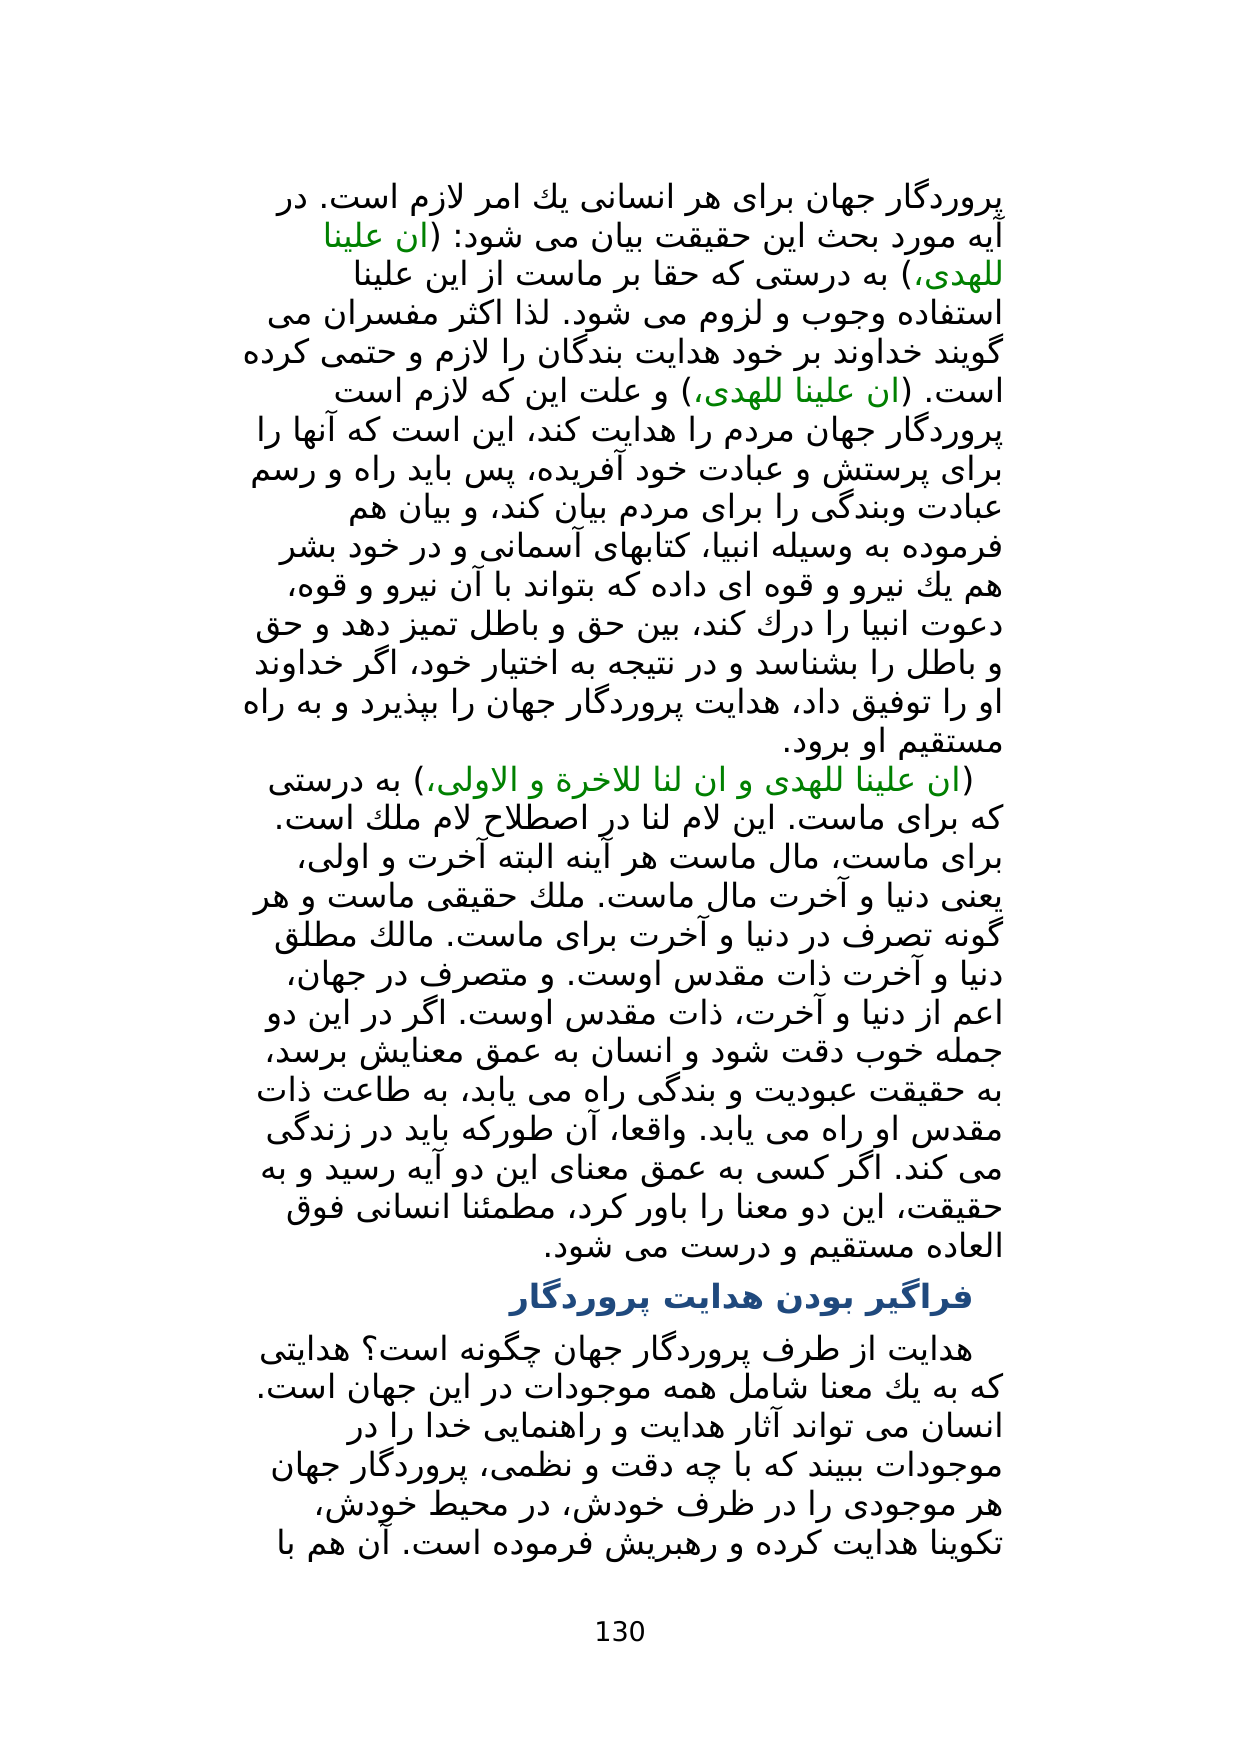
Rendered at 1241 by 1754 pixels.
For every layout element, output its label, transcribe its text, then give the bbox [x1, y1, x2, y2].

text (ان علينا للهدى و ان لنا للاخرة و الاولى،) به درستى كه براى ماست. اين لام لنا در اصطلاح لام ملك است. براى ماست، مال ماست هر آينه البته آخرت و اولى، يعنى دنيا و آخرت مال ماست. ملك حقيقى ماست و هر گونه تصرف در دنيا و آخرت براى ماست. مالك مطلق دنيا و آخرت ذات مقدس اوست. و متصرف در جهان، اعم از دنيا و آخرت، ذات مقدس اوست. اگر در اين دو جمله خوب دقت شود و انسان به عمق معنايش برسد، به حقيقت عبوديت و بندگى راه مى يابد، به طاعت ذات مقدس او راه مى يابد. واقعا، آن طوركه بايد در زندگى مى كند. اگر كسى به عمق معناى اين دو آيه رسيد و به حقيقت، اين دو معنا را باور كرد، مطمئنا انسانى فوق العاده مستقيم و درست مى شود. [236, 760, 1004, 1265]
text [236, 177, 1004, 760]
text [236, 1329, 1004, 1562]
subtitle فراگير بودن هدايت پروردگار [236, 1278, 1004, 1316]
